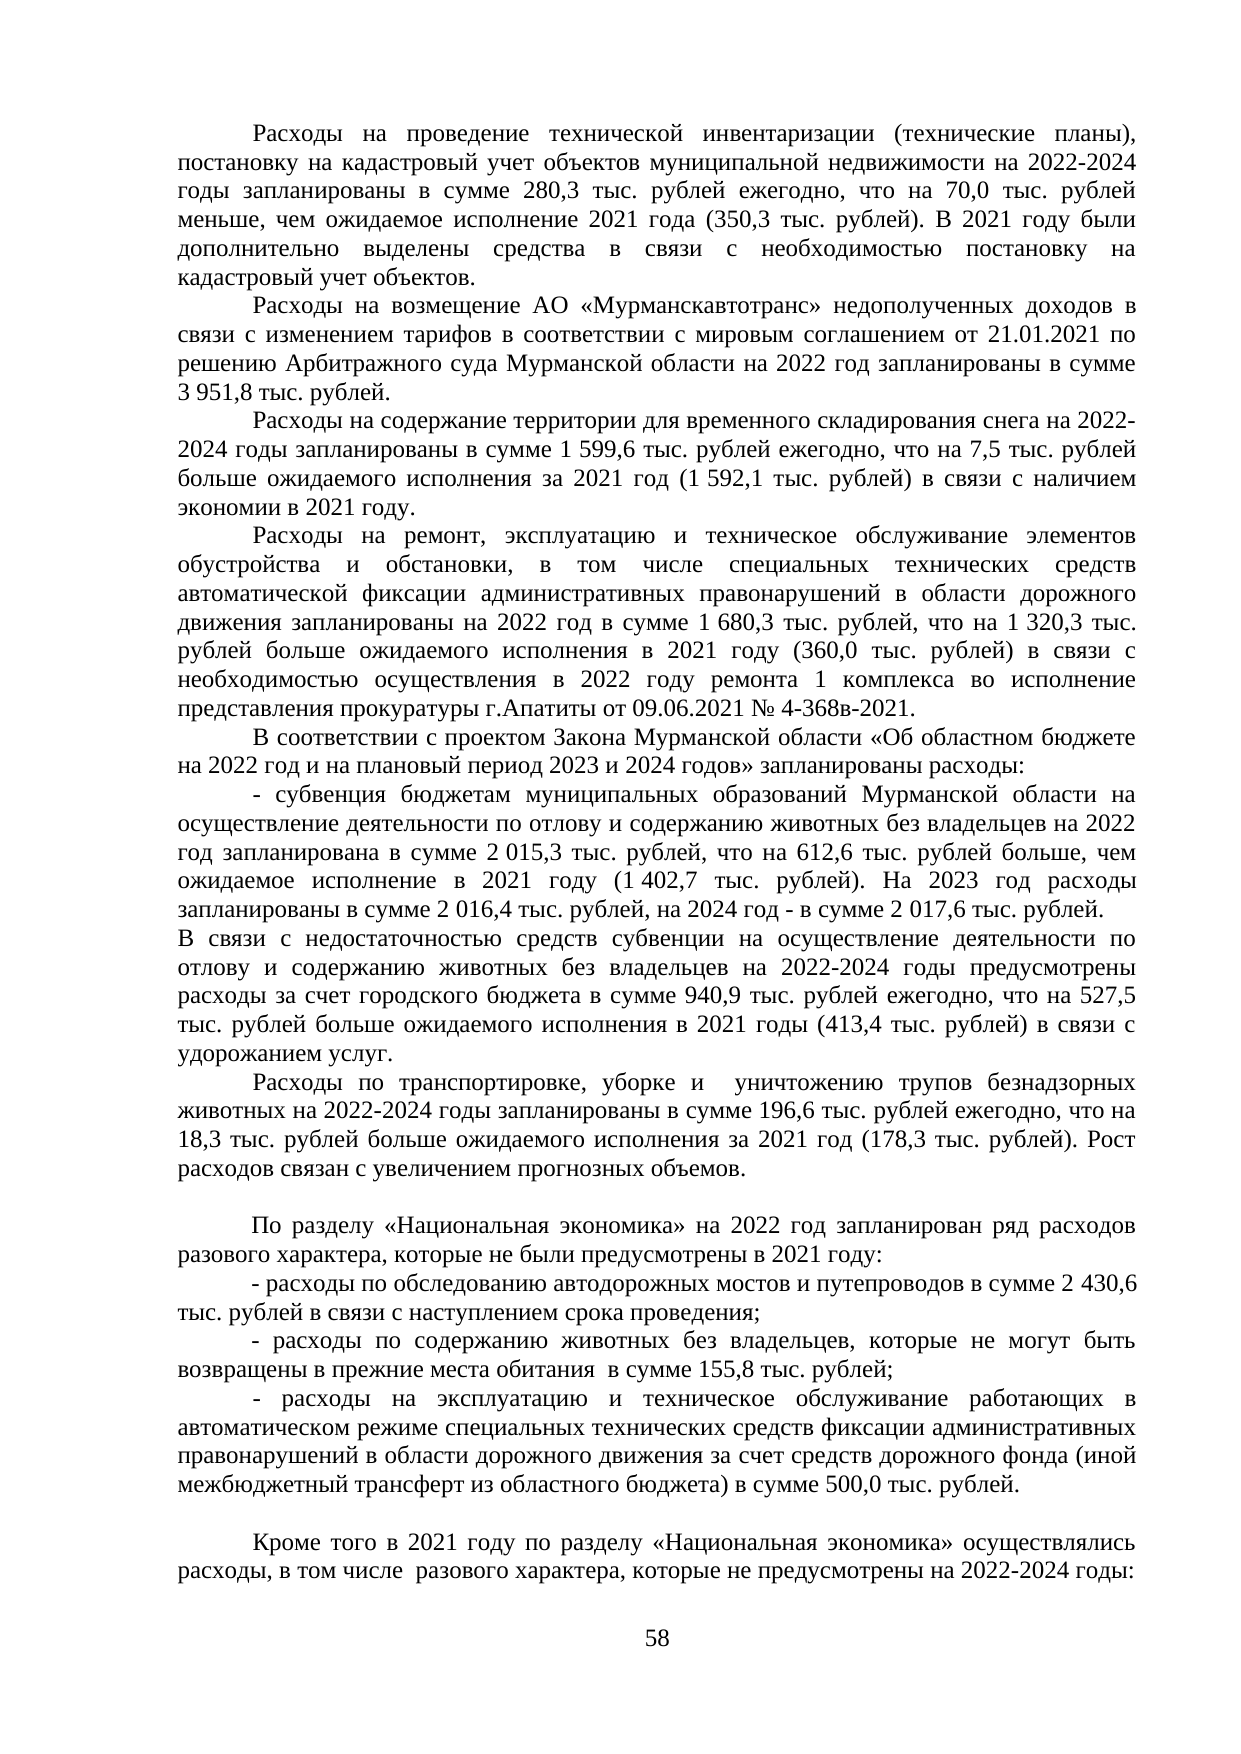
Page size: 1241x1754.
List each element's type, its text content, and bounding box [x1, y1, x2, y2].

text Расходы на ремонт, эксплуатацию и техническое обслуживание элементов обустройства и обстановки, в том числе специальных технических средств автоматической фиксации административных правонарушений в области дорожного движения запланированы на 2022 год в сумме 1 680,3 тыс. рублей, что на 1 320,3 тыс. рублей больше ожидаемого исполнения в 2021 году (360,0 тыс. рублей) в связи с необходимостью осуществления в 2022 году ремонта 1 комплекса во исполнение представления прокуратуры г.Апатиты от 09.06.2021 № 4-368в-2021. [177, 521, 1137, 722]
text - расходы по содержанию животных без владельцев, которые не могут быть возвращены в прежние места обитания в сумме 155,8 тыс. рублей; [177, 1326, 1137, 1383]
text Расходы на содержание территории для временного складирования снега на 2022-2024 годы запланированы в сумме 1 599,6 тыс. рублей ежегодно, что на 7,5 тыс. рублей больше ожидаемого исполнения за 2021 год (1 592,1 тыс. рублей) в связи с наличием экономии в 2021 году. [177, 406, 1137, 521]
text Расходы на проведение технической инвентаризации (технические планы), постановку на кадастровый учет объектов муниципальной недвижимости на 2022-2024 годы запланированы в сумме 280,3 тыс. рублей ежегодно, что на 70,0 тыс. рублей меньше, чем ожидаемое исполнение 2021 года (350,3 тыс. рублей). В 2021 году были дополнительно выделены средства в связи с необходимостью постановку на кадастровый учет объектов. [177, 118, 1137, 291]
text Расходы по транспортировке, уборке и уничтожению трупов безнадзорных животных на 2022-2024 годы запланированы в сумме 196,6 тыс. рублей ежегодно, что на 18,3 тыс. рублей больше ожидаемого исполнения за 2021 год (178,3 тыс. рублей). Рост расходов связан с увеличением прогнозных объемов. [177, 1067, 1137, 1182]
text - субвенция бюджетам муниципальных образований Мурманской области на осуществление деятельности по отлову и содержанию животных без владельцев на 2022 год запланирована в сумме 2 015,3 тыс. рублей, что на 612,6 тыс. рублей больше, чем ожидаемое исполнение в 2021 году (1 402,7 тыс. рублей). На 2023 год расходы запланированы в сумме 2 016,4 тыс. рублей, на 2024 год - в сумме 2 017,6 тыс. рублей. [177, 779, 1137, 923]
text Кроме того в 2021 году по разделу «Национальная экономика» осуществлялись расходы, в том числе разового характера, которые не предусмотрены на 2022-2024 годы: [177, 1527, 1137, 1584]
text Расходы на возмещение АО «Мурманскавтотранс» недополученных доходов в связи с изменением тарифов в соответствии с мировым соглашением от 21.01.2021 по решению Арбитражного суда Мурманской области на 2022 год запланированы в сумме 3 951,8 тыс. рублей. [177, 291, 1137, 406]
text По разделу «Национальная экономика» на 2022 год запланирован ряд расходов разового характера, которые не были предусмотрены в 2021 году: [177, 1211, 1137, 1268]
text - расходы на эксплуатацию и техническое обслуживание работающих в автоматическом режиме специальных технических средств фиксации административных правонарушений в области дорожного движения за счет средств дорожного фонда (иной межбюджетный трансферт из областного бюджета) в сумме 500,0 тыс. рублей. [177, 1383, 1137, 1498]
text В связи с недостаточностью средств субвенции на осуществление деятельности по отлову и содержанию животных без владельцев на 2022-2024 годы предусмотрены расходы за счет городского бюджета в сумме 940,9 тыс. рублей ежегодно, что на 527,5 тыс. рублей больше ожидаемого исполнения в 2021 годы (413,4 тыс. рублей) в связи с удорожанием услуг. [177, 923, 1137, 1067]
text - расходы по обследованию автодорожных мостов и путепроводов в сумме 2 430,6 тыс. рублей в связи с наступлением срока проведения; [177, 1268, 1137, 1326]
text В соответствии с проектом Закона Мурманской области «Об областном бюджете на 2022 год и на плановый период 2023 и 2024 годов» запланированы расходы: [177, 722, 1137, 779]
